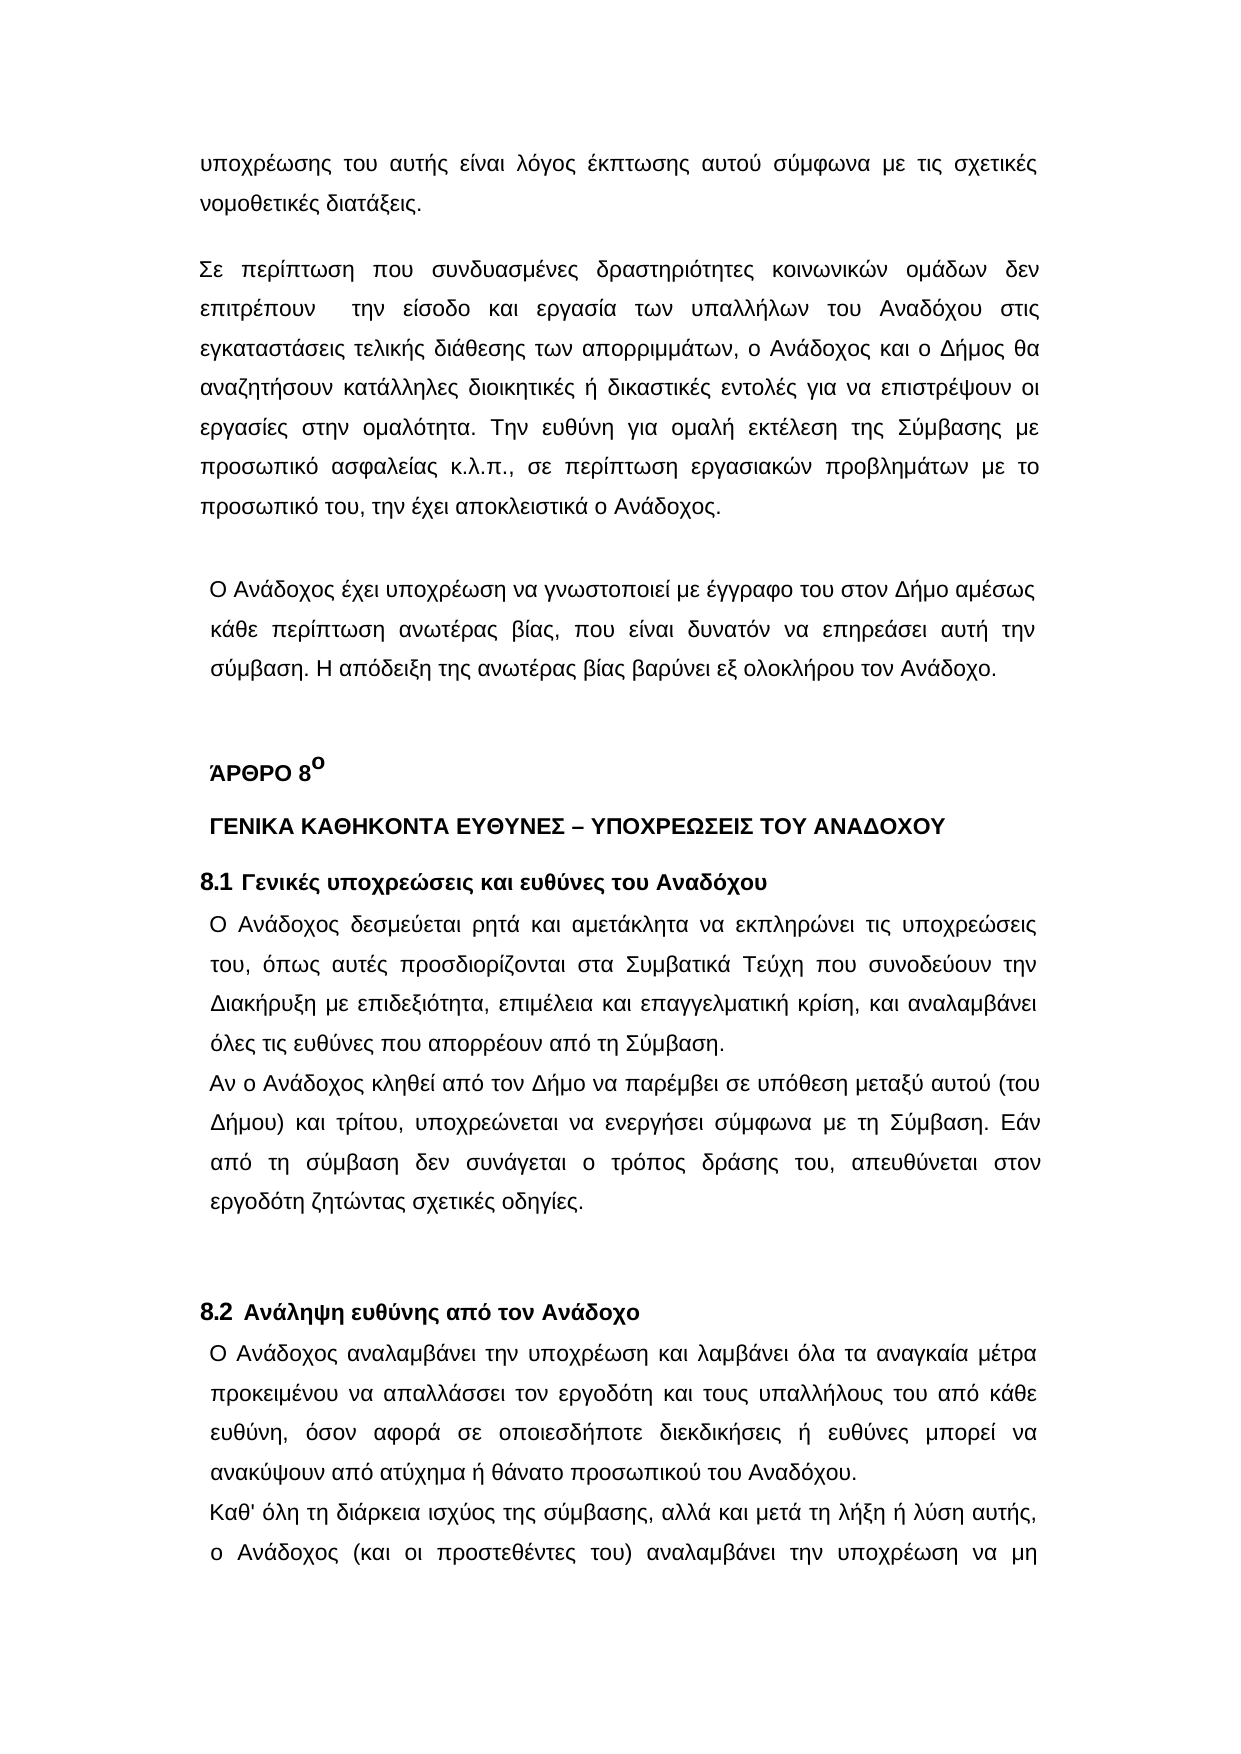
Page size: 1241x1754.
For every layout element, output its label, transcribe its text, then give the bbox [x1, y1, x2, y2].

text Ο Ανάδοχος έχει υποχρέωση να γνωστοποιεί με έγγραφο του στον Δήμο αμέσως κάθε περίπτωση ανωτέρας βίας, που είναι δυνατόν να επηρεάσει αυτή την σύμβαση. Η απόδειξη της ανωτέρας βίας βαρύνει εξ ολοκλήρου τον Ανάδοχο. [209, 576, 1036, 681]
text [199, 150, 1038, 216]
list Ανάληψη ευθύνης από τον Ανάδοχο [200, 1297, 1053, 1325]
text Σε περίπτωση που συνδυασμένες δραστηριότητες κοινωνικών ομάδων δεν επιτρέπουν την είσοδο και εργασία των υπαλλήλων του Αναδόχου στις εγκαταστάσεις τελικής διάθεσης των απορριμμάτων, ο Ανάδοχος και ο Δήμος θα αναζητήσουν κατάλληλες διοικητικές ή δικαστικές εντολές για να επιστρέψουν οι εργασίες στην ομαλότητα. Την ευθύνη για ομαλή εκτέλεση της Σύμβασης με προσωπικό ασφαλείας κ.λ.π., σε περίπτωση εργασιακών προβλημάτων με το προσωπικό του, την έχει αποκλειστικά ο Ανάδοχος. [199, 256, 1040, 519]
text Ο Ανάδοχος δεσμεύεται ρητά και αμετάκλητα να εκπληρώνει τις υποχρεώσεις του, όπως αυτές προσδιορίζονται στα Συμβατικά Τεύχη που συνοδεύουν την Διακήρυξη με επιδεξιότητα, επιμέλεια και επαγγελματική κρίση, και αναλαμβάνει όλες τις ευθύνες που απορρέουν από τη Σύμβαση. [209, 911, 1038, 1056]
text ΓΕΝΙΚΑ ΚΑΘΗΚΟΝΤΑ ΕΥΘΥΝΕΣ – ΥΠΟΧΡΕΩΣΕΙΣ ΤΟΥ ΑΝΑΔΟΧΟΥ [209, 813, 1053, 839]
text Αν ο Ανάδοχος κληθεί από τον Δήμο να παρέμβει σε υπόθεση μεταξύ αυτού (του Δήμου) και τρίτου, υποχρεώνεται να ενεργήσει σύμφωνα με τη Σύμβαση. Εάν από τη σύμβαση δεν συνάγεται ο τρόπος δράσης του, απευθύνεται στον εργοδότη ζητώντας σχετικές οδηγίες. [209, 1069, 1042, 1214]
text ΆΡΘΡΟ 8ο [209, 748, 1053, 786]
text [209, 1499, 1038, 1565]
list Γενικές υποχρεώσεις και ευθύνες του Αναδόχου [200, 867, 1053, 896]
text Ο Ανάδοχος αναλαμβάνει την υποχρέωση και λαμβάνει όλα τα αναγκαία μέτρα προκειμένου να απαλλάσσει τον εργοδότη και τους υπαλλήλους του από κάθε ευθύνη, όσον αφορά σε οποιεσδήποτε διεκδικήσεις ή ευθύνες μπορεί να ανακύψουν από ατύχημα ή θάνατο προσωπικού του Αναδόχου. [209, 1340, 1038, 1485]
